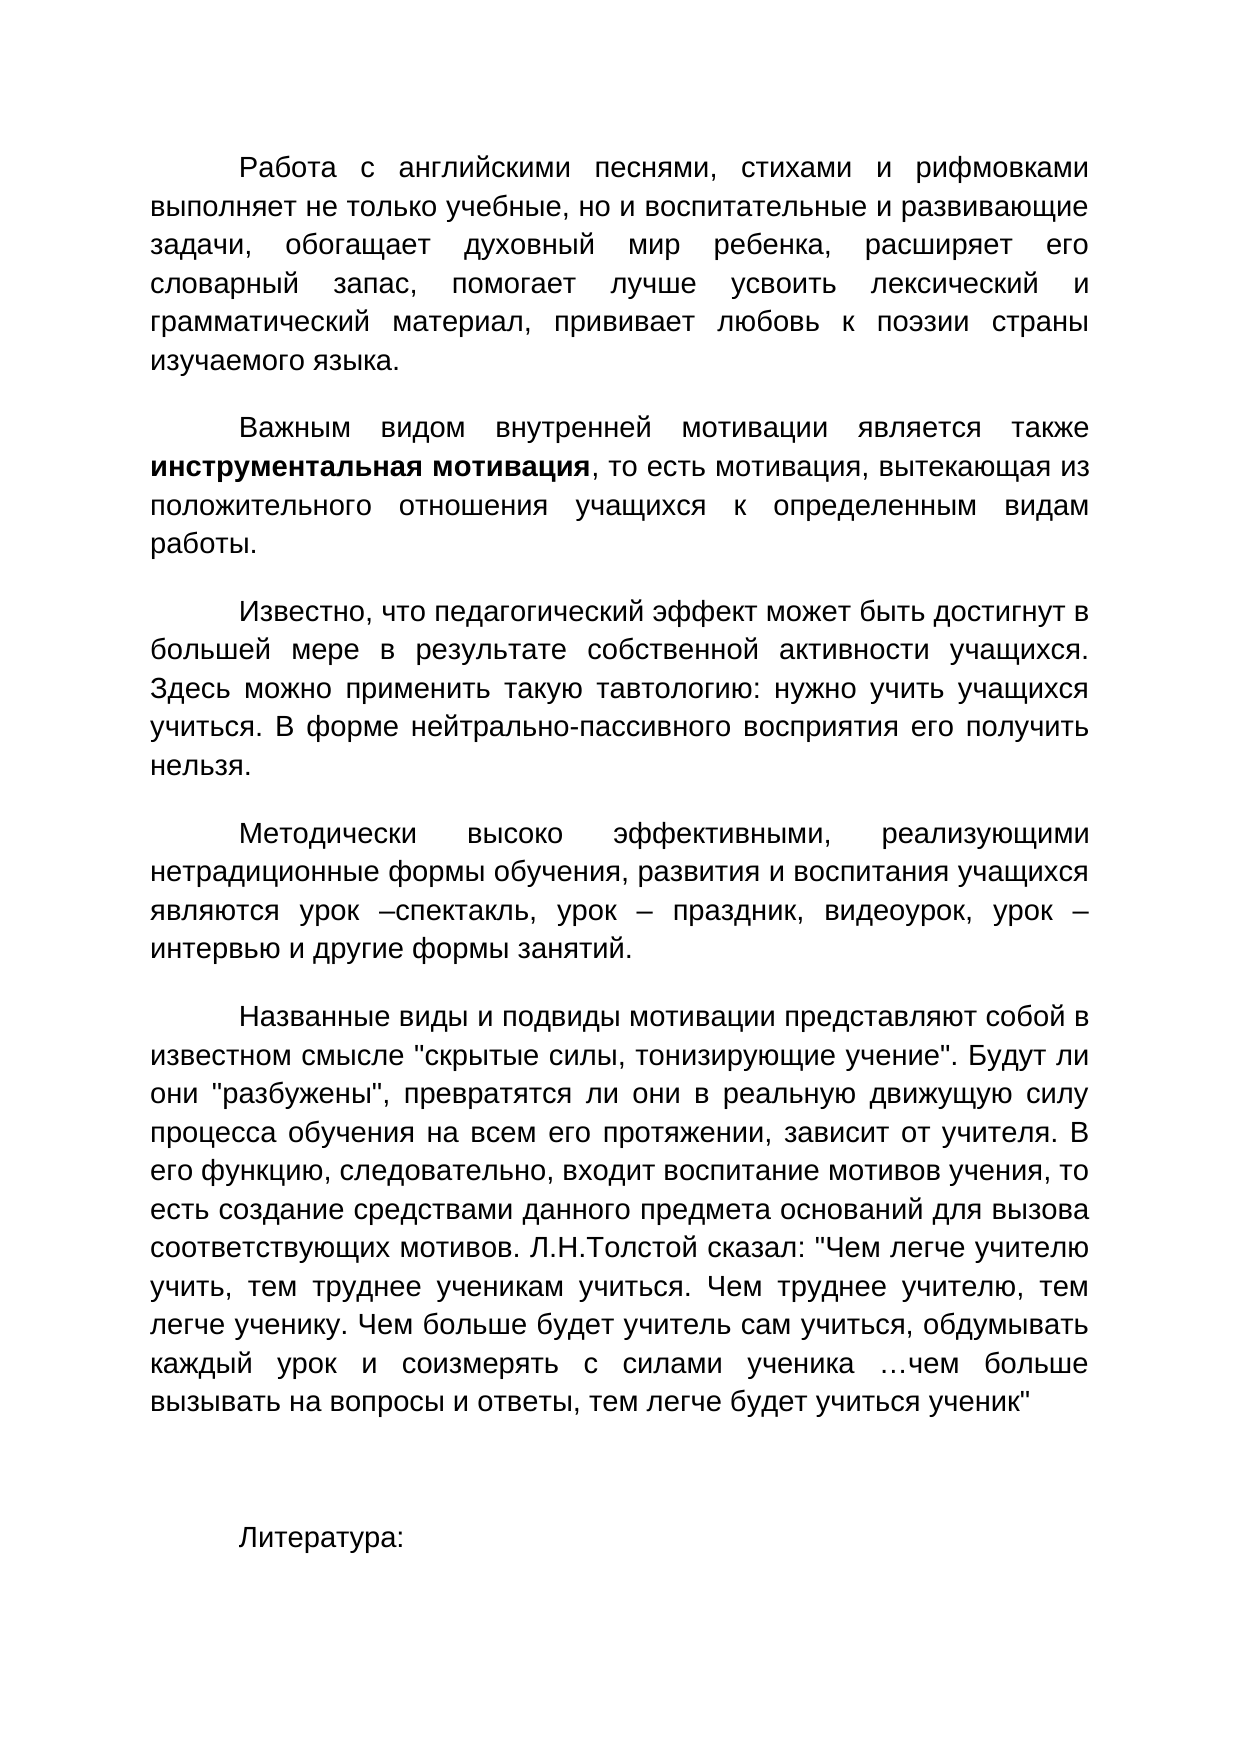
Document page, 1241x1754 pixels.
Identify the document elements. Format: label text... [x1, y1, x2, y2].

text Важным видом внутренней мотивации является также инструментальная мотивация, то есть мотивация, вытекающая из положительного отношения учащихся к определенным видам работы. [150, 410, 1090, 559]
text Названные виды и подвиды мотивации представляют собой в известном смысле "скрытые силы, тонизирующие учение". Будут ли они "разбужены", превратятся ли они в реальную движущую силу процесса обучения на всем его протяжении, зависит от учителя. В его функцию, следовательно, входит воспитание мотивов учения, то есть создание средствами данного предмета оснований для вызова соответствующих мотивов. Л.Н.Толстой сказал: "Чем легче учителю учить, тем труднее ученикам учиться. Чем труднее учителю, тем легче ученику. Чем больше будет учитель сам учиться, обдумывать каждый урок и соизмерять с силами ученика …чем больше вызывать на вопросы и ответы, тем легче будет учиться ученик" [150, 999, 1090, 1418]
text Литература: [150, 1520, 1090, 1553]
text Работа с английскими песнями, стихами и рифмовками выполняет не только учебные, но и воспитательные и развивающие задачи, обогащает духовный мир ребенка, расширяет его словарный запас, помогает лучше усвоить лексический и грамматический материал, прививает любовь к поэзии страны изучаемого языка. [150, 150, 1090, 376]
text Известно, что педагогический эффект может быть достигнут в большей мере в результате собственной активности учащихся. Здесь можно применить такую тавтологию: нужно учить учащихся учиться. В форме нейтрально-пассивного восприятия его получить нельзя. [150, 594, 1090, 781]
text Методически высоко эффективными, реализующими нетрадиционные формы обучения, развития и воспитания учащихся являются урок –спектакль, урок – праздник, видеоурок, урок –интервью и другие формы занятий. [150, 816, 1090, 965]
